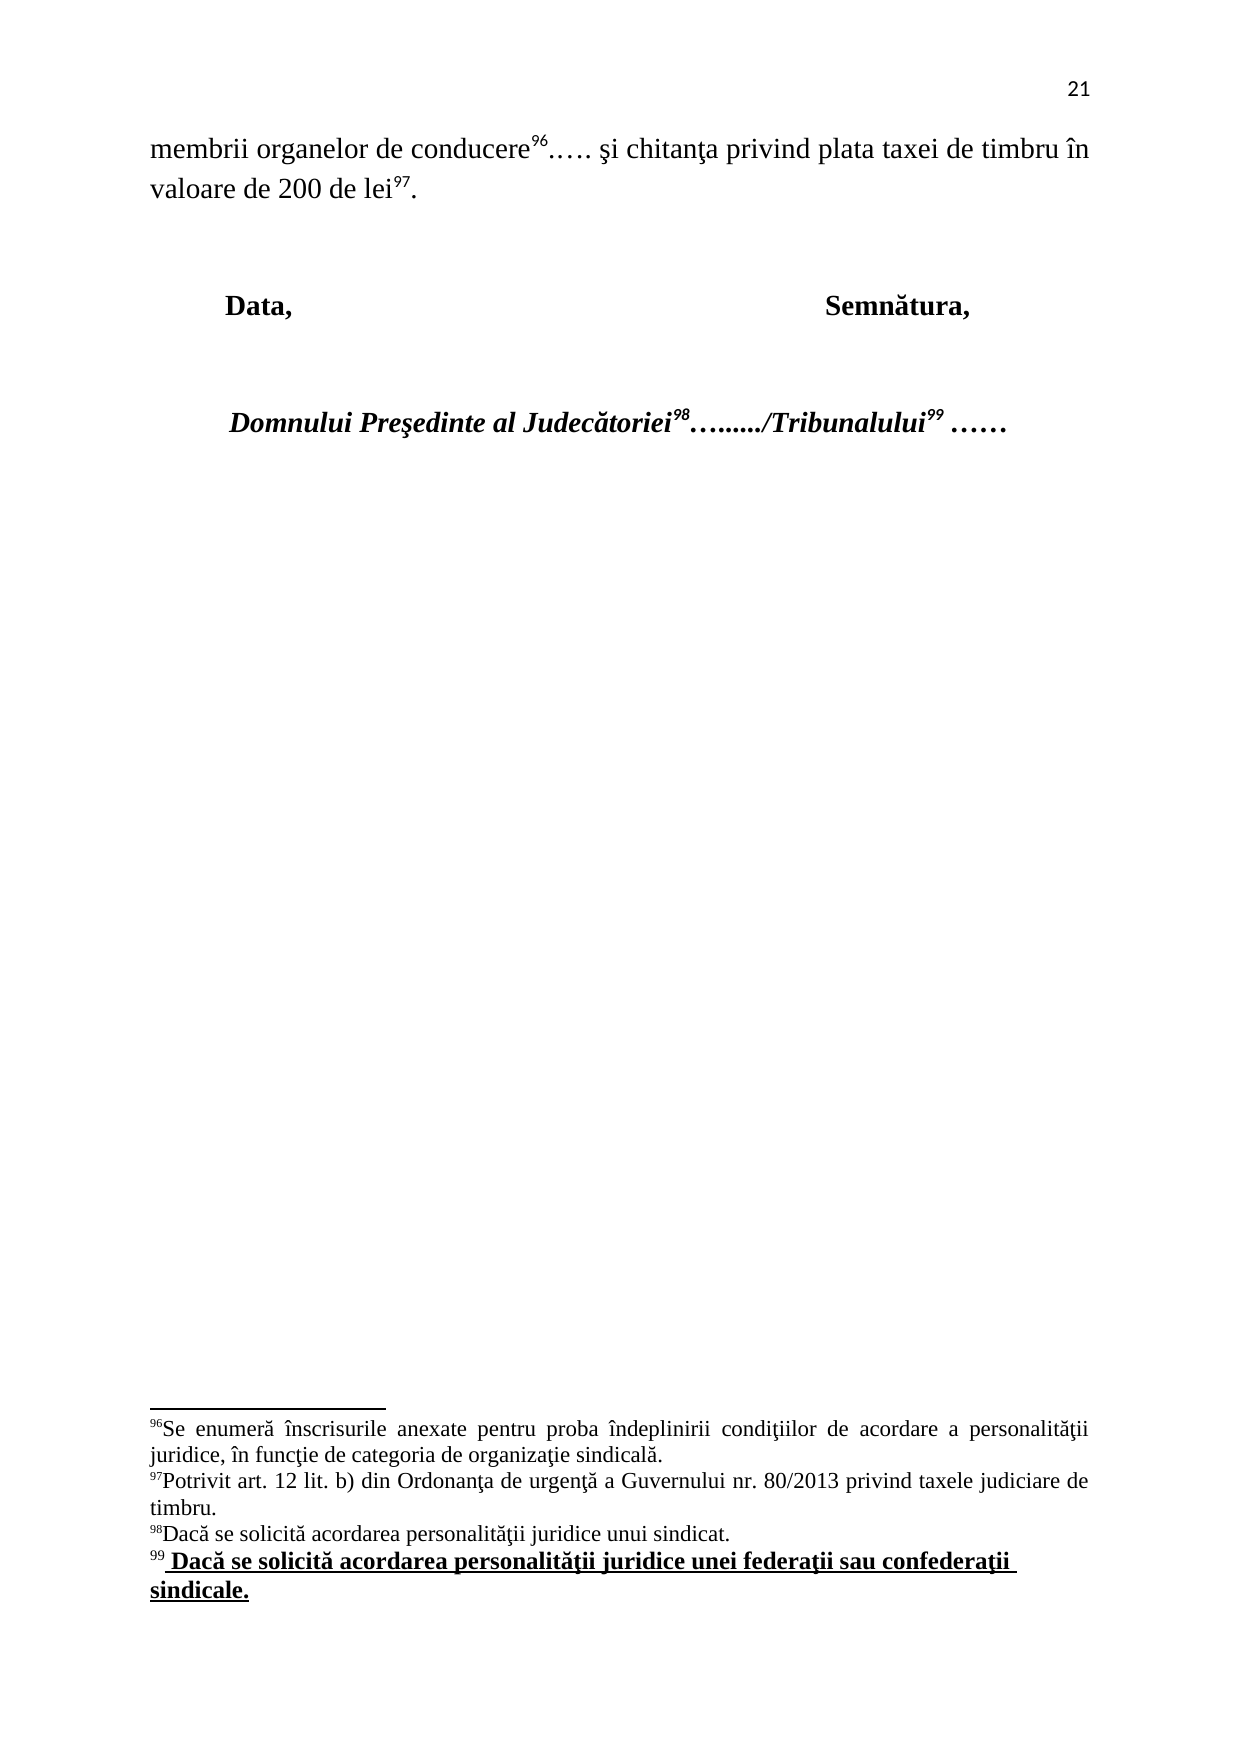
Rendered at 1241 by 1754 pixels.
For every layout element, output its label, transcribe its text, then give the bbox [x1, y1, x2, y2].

text Data, Semnătura, [162, 288, 1078, 322]
text Domnului Preşedinte al Judecătoriei…....../Tribunalului …… [150, 404, 1090, 440]
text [150, 130, 1090, 206]
